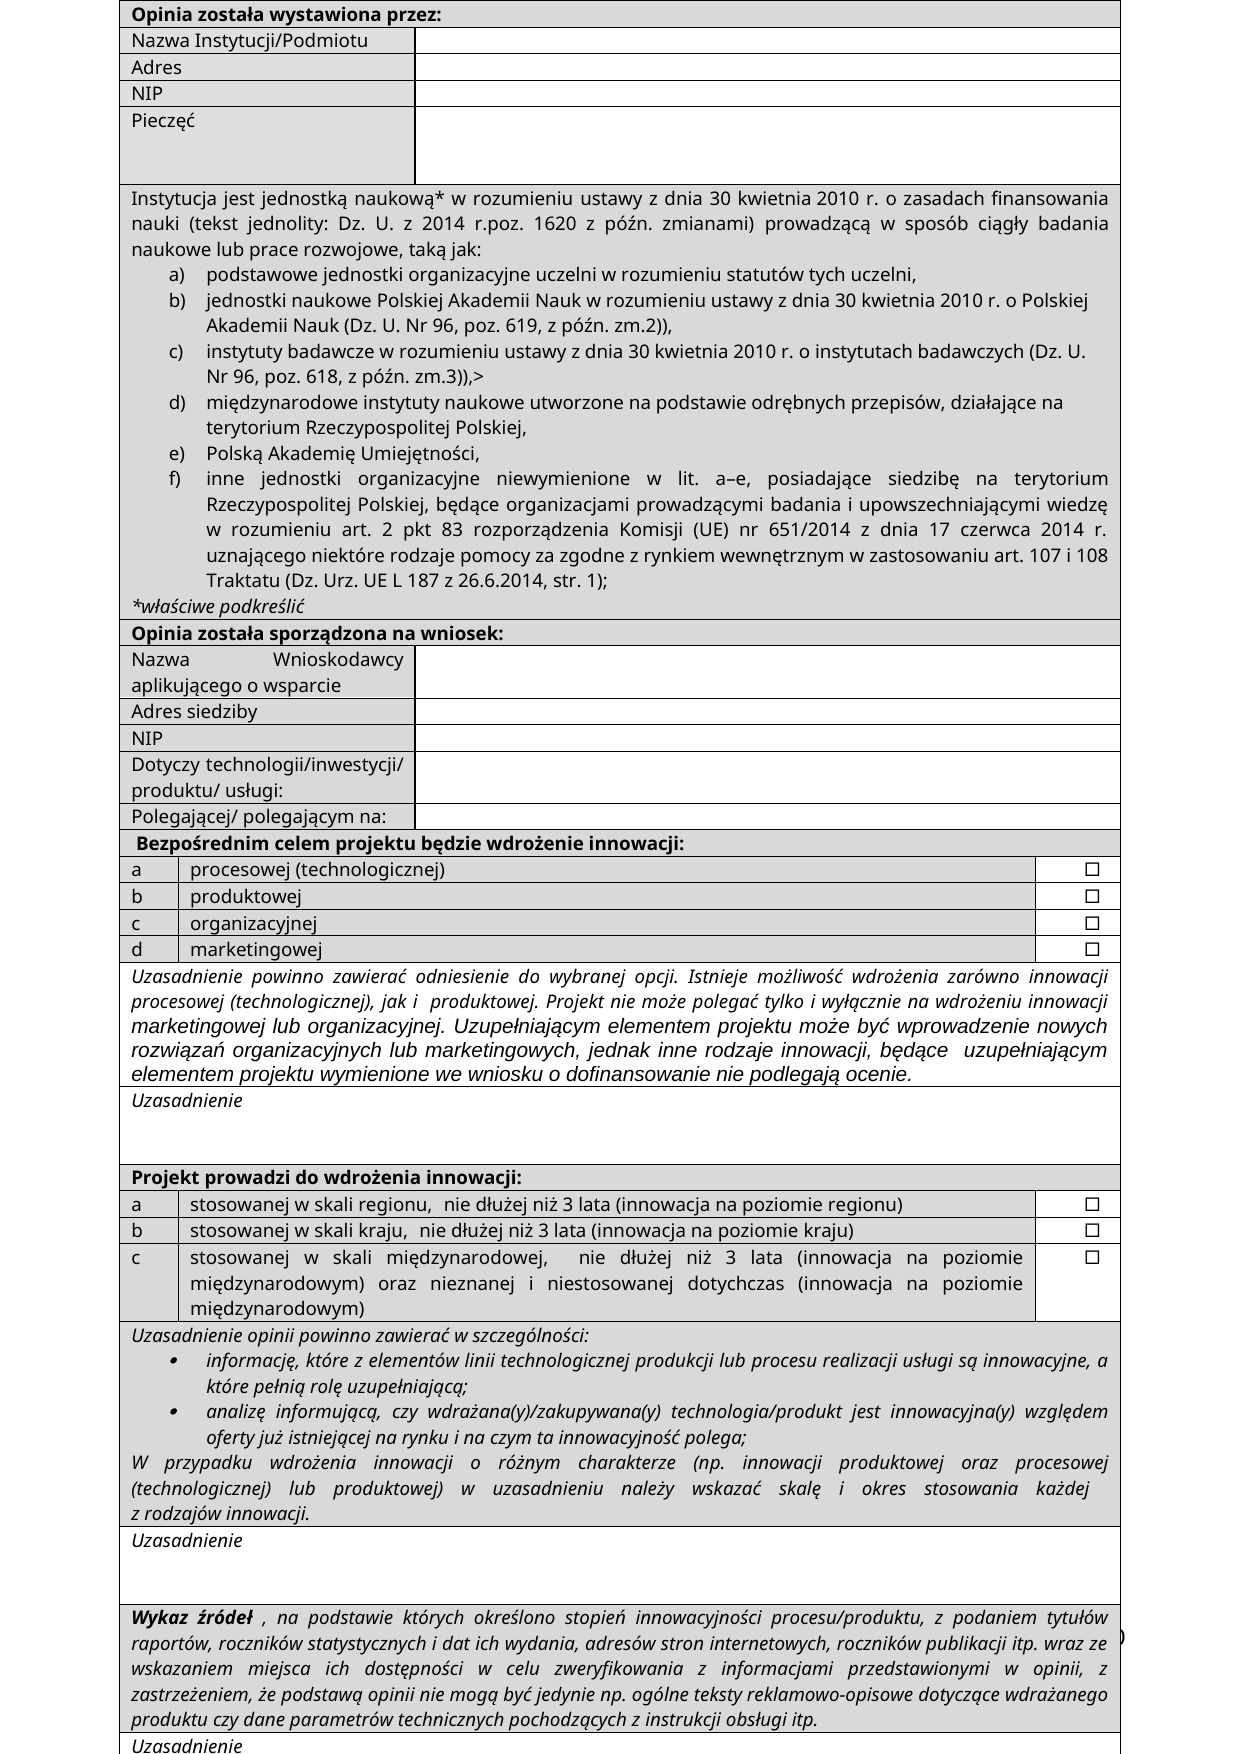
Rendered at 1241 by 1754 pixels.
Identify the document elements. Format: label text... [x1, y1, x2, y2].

table_cell Uzasadnienie opinii powinno zawierać w szczególności: informację, które z elementów linii technologicznej produkcji lub procesu realizacji usługi są innowacyjne, a które pełnią rolę uzupełniającą; analizę informującą, czy wdrażana(y)/zakupywana(y) technologia/produkt jest innowacyjna(y) względem oferty już istniejącej na rynku i na czym ta innowacyjność polega; W przypadku wdrożenia innowacji o różnym charakterze (np. innowacji produktowej oraz procesowej (technologicznej) lub produktowej) w uzasadnieniu należy wskazać skalę i okres stosowania każdej z rodzajów innowacji. [120, 1322, 1120, 1526]
table_cell NIP [120, 81, 414, 106]
table_cell Instytucja jest jednostką naukową* w rozumieniu ustawy z dnia 30 kwietnia 2010 r. o zasadach finansowania nauki (tekst jednolity: Dz. U. z 2014 r.poz. 1620 z późn. zmianami) prowadzącą w sposób ciągły badania naukowe lub prace rozwojowe, taką jak: podstawowe jednostki organizacyjne uczelni w rozumieniu statutów tych uczelni, jednostki naukowe Polskiej Akademii Nauk w rozumieniu ustawy z dnia 30 kwietnia 2010 r. o Polskiej Akademii Nauk (Dz. U. Nr 96, poz. 619, z późn. zm.2)), instytuty badawcze w rozumieniu ustawy z dnia 30 kwietnia 2010 r. o instytutach badawczych (Dz. U. Nr 96, poz. 618, z późn. zm.3)),> międzynarodowe instytuty naukowe utworzone na podstawie odrębnych przepisów, działające na terytorium Rzeczypospolitej Polskiej, Polską Akademię Umiejętności, inne jednostki organizacyjne niewymienione w lit. a–e, posiadające siedzibę na terytorium Rzeczypospolitej Polskiej, będące organizacjami prowadzącymi badania i upowszechniającymi wiedzę w rozumieniu art. 2 pkt 83 rozporządzenia Komisji (UE) nr 651/2014 z dnia 17 czerwca 2014 r. uznającego niektóre rodzaje pomocy za zgodne z rynkiem wewnętrznym w zastosowaniu art. 107 i 108 Traktatu (Dz. Urz. UE L 187 z 26.6.2014, str. 1); *właściwe podkreślić [120, 185, 1120, 619]
table_cell c [120, 1244, 178, 1321]
table_cell b [120, 883, 178, 909]
table_cell [1036, 936, 1120, 962]
table_cell [416, 81, 1120, 106]
table_cell b [120, 1218, 178, 1243]
table_cell Uzasadnienie [120, 1527, 1120, 1604]
table_cell [416, 752, 1120, 803]
table_cell c [120, 910, 178, 935]
table_cell [1036, 910, 1120, 935]
table_cell Bezpośrednim celem projektu będzie wdrożenie innowacji: [120, 830, 1120, 856]
table_cell produktowej [179, 883, 1035, 909]
table_cell [416, 725, 1120, 751]
table_cell [416, 28, 1120, 53]
table_cell Projekt prowadzi do wdrożenia innowacji: [120, 1165, 1120, 1190]
table_cell Adres [120, 54, 414, 80]
table_cell [416, 699, 1120, 724]
table_cell Dotyczy technologii/inwestycji/ produktu/ usługi: [120, 752, 414, 803]
table_cell Uzasadnienie [120, 1733, 1120, 1754]
table_cell NIP [120, 725, 414, 751]
table_cell [1036, 857, 1120, 882]
table_cell stosowanej w skali kraju, nie dłużej niż 3 lata (innowacja na poziomie kraju) [179, 1218, 1035, 1243]
table_cell Nazwa Instytucji/Podmiotu [120, 28, 414, 53]
table_cell Pieczęć [120, 107, 414, 184]
table_cell Wykaz źródeł , na podstawie których określono stopień innowacyjności procesu/produktu, z podaniem tytułów raportów, roczników statystycznych i dat ich wydania, adresów stron internetowych, roczników publikacji itp. wraz ze wskazaniem miejsca ich dostępności w celu zweryfikowania z informacjami przedstawionymi w opinii, z zastrzeżeniem, że podstawą opinii nie mogą być jedynie np. ogólne teksty reklamowo-opisowe dotyczące wdrażanego produktu czy dane parametrów technicznych pochodzących z instrukcji obsługi itp. [120, 1605, 1120, 1732]
table_header Opinia została wystawiona przez: [120, 1, 1120, 27]
table_cell Adres siedziby [120, 699, 414, 724]
table_cell a [120, 1191, 178, 1217]
table_cell procesowej (technologicznej) [179, 857, 1035, 882]
table_cell marketingowej [179, 936, 1035, 962]
table_cell [416, 107, 1120, 184]
table_cell a [120, 857, 178, 882]
table_cell Nazwa Wnioskodawcy aplikującego o wsparcie [120, 646, 414, 697]
table_cell organizacyjnej [179, 910, 1035, 935]
table_cell [1036, 883, 1120, 909]
table_cell d [120, 936, 178, 962]
table_cell [416, 54, 1120, 80]
table_cell Uzasadnienie powinno zawierać odniesienie do wybranej opcji. Istnieje możliwość wdrożenia zarówno innowacji procesowej (technologicznej), jak i produktowej. Projekt nie może polegać tylko i wyłącznie na wdrożeniu innowacji marketingowej lub organizacyjnej. Uzupełniającym elementem projektu może być wprowadzenie nowych rozwiązań organizacyjnych lub marketingowych, jednak inne rodzaje innowacji, będące uzupełniającym elementem projektu wymienione we wniosku o dofinansowanie nie podlegają ocenie. [120, 963, 1120, 1086]
table_cell stosowanej w skali międzynarodowej, nie dłużej niż 3 lata (innowacja na poziomie międzynarodowym) oraz nieznanej i niestosowanej dotychczas (innowacja na poziomie międzynarodowym) [179, 1244, 1035, 1321]
table_cell Uzasadnienie [120, 1087, 1120, 1163]
table_cell [416, 804, 1120, 829]
table_cell stosowanej w skali regionu, nie dłużej niż 3 lata (innowacja na poziomie regionu) [179, 1191, 1035, 1217]
table_cell [1036, 1218, 1120, 1243]
table_cell [416, 646, 1120, 697]
table_cell [1036, 1191, 1120, 1217]
table_cell Polegającej/ polegającym na: [120, 804, 414, 829]
table_cell [1036, 1244, 1120, 1321]
table_cell Opinia została sporządzona na wniosek: [120, 620, 1120, 645]
